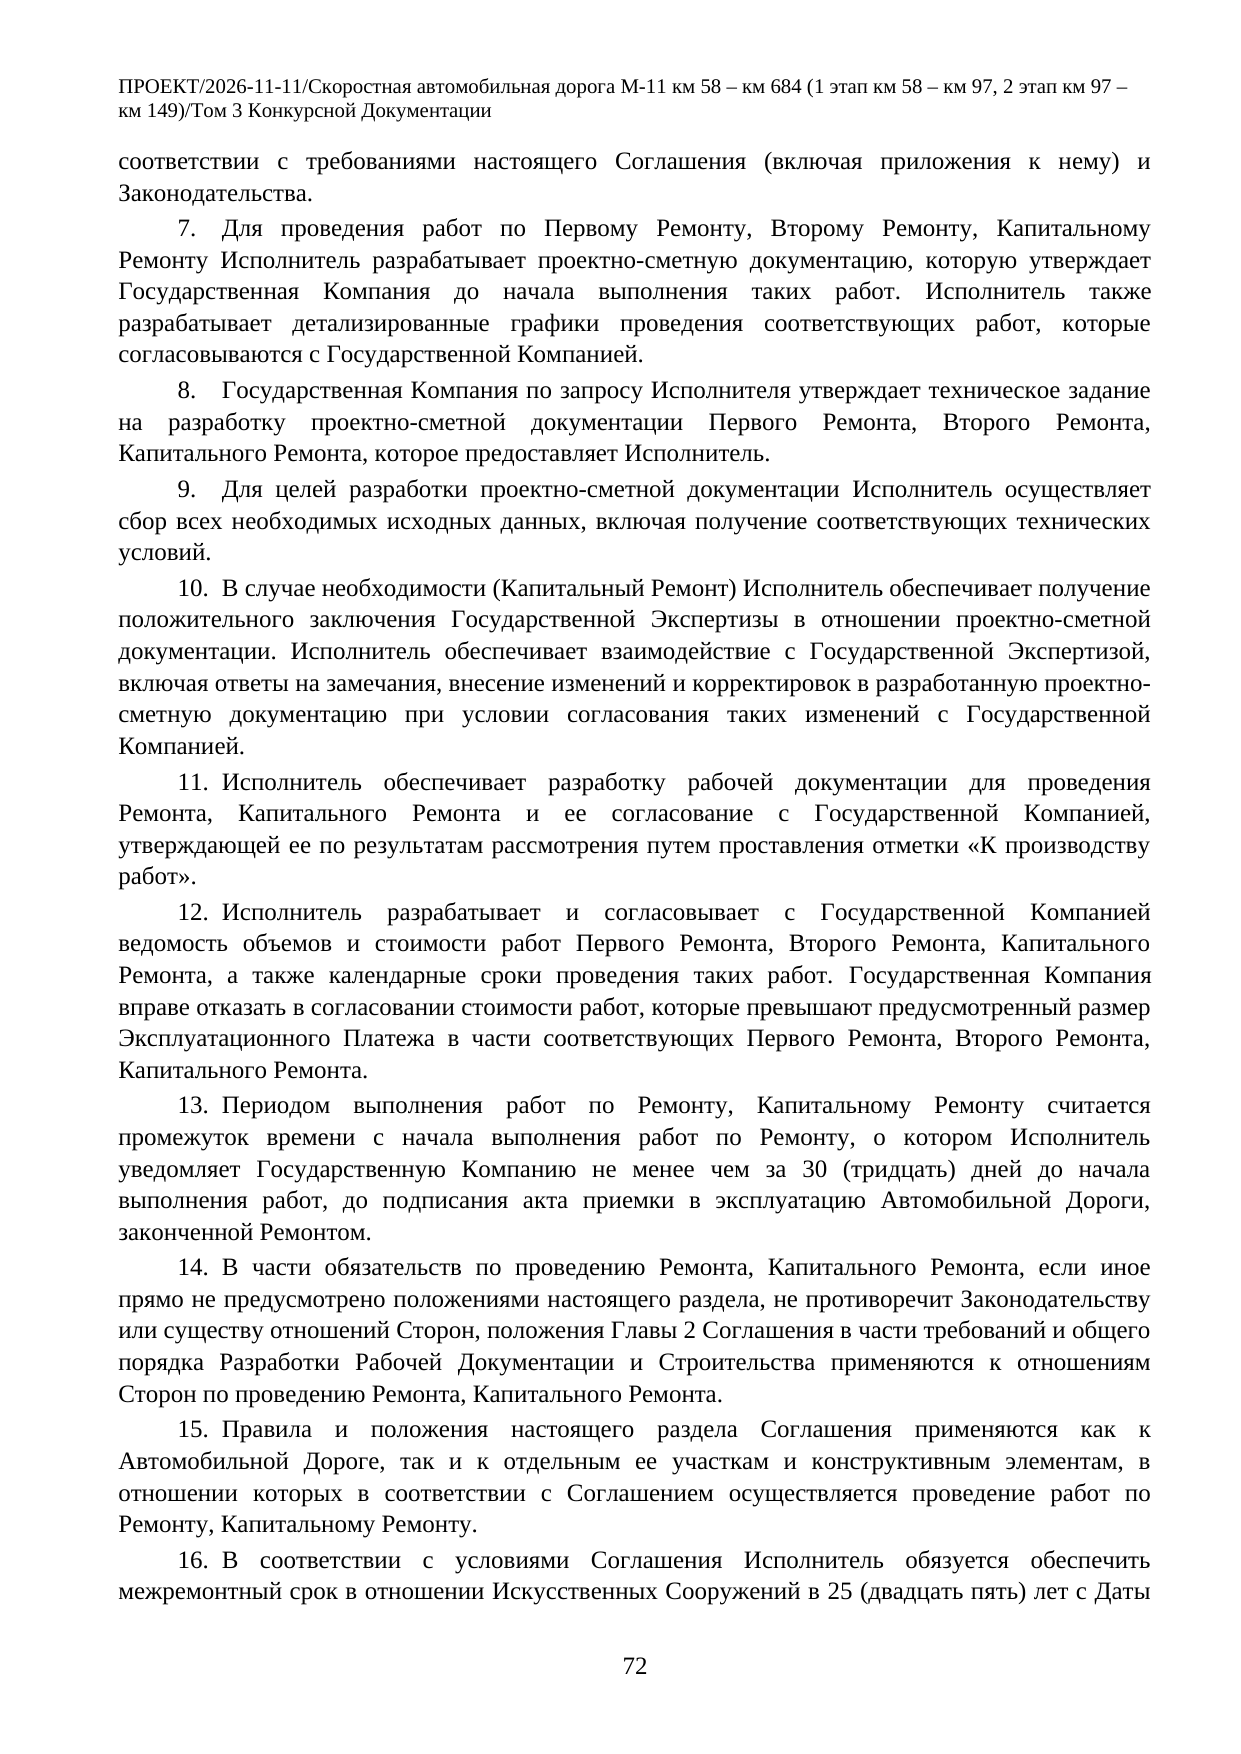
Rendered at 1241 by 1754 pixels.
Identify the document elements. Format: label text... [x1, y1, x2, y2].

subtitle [118, 1545, 1152, 1605]
subtitle Для целей разработки проектно-сметной документации Исполнитель осуществляет сбор всех необходимых исходных данных, включая получение соответствующих технических условий. [118, 474, 1152, 566]
subtitle Правила и положения настоящего раздела Соглашения применяются как к Автомобильной Дороге, так и к отдельным ее участкам и конструктивным элементам, в отношении которых в соответствии с Соглашением осуществляется проведение работ по Ремонту, Капитальному Ремонту. [118, 1414, 1152, 1538]
subtitle В части обязательств по проведению Ремонта, Капитального Ремонта, если иное прямо не предусмотрено положениями настоящего раздела, не противоречит Законодательству или существу отношений Сторон, положения Главы 2 Соглашения в части требований и общего порядка Разработки Рабочей Документации и Строительства применяются к отношениям Сторон по проведению Ремонта, Капитального Ремонта. [118, 1252, 1152, 1407]
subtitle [118, 146, 1152, 206]
subtitle Исполнитель разрабатывает и согласовывает с Государственной Компанией ведомость объемов и стоимости работ Первого Ремонта, Второго Ремонта, Капитального Ремонта, а также календарные сроки проведения таких работ. Государственная Компания вправе отказать в согласовании стоимости работ, которые превышают предусмотренный размер Эксплуатационного Платежа в части соответствующих Первого Ремонта, Второго Ремонта, Капитального Ремонта. [118, 897, 1152, 1083]
subtitle Периодом выполнения работ по Ремонту, Капитальному Ремонту считается промежуток времени с начала выполнения работ по Ремонту, о котором Исполнитель уведомляет Государственную Компанию не менее чем за 30 (тридцать) дней до начала выполнения работ, до подписания акта приемки в эксплуатацию Автомобильной Дороги, законченной Ремонтом. [118, 1091, 1152, 1246]
subtitle Для проведения работ по Первому Ремонту, Второму Ремонту, Капитальному Ремонту Исполнитель разрабатывает проектно-сметную документацию, которую утверждает Государственная Компания до начала выполнения таких работ. Исполнитель также разрабатывает детализированные графики проведения соответствующих работ, которые согласовываются с Государственной Компанией. [118, 213, 1152, 368]
subtitle Исполнитель обеспечивает разработку рабочей документации для проведения Ремонта, Капитального Ремонта и ее согласование с Государственной Компанией, утверждающей ее по результатам рассмотрения путем проставления отметки «К производству работ». [118, 767, 1152, 890]
subtitle Государственная Компания по запросу Исполнителя утверждает техническое задание на разработку проектно-сметной документации Первого Ремонта, Второго Ремонта, Капитального Ремонта, которое предоставляет Исполнитель. [118, 375, 1152, 467]
subtitle В случае необходимости (Капитальный Ремонт) Исполнитель обеспечивает получение положительного заключения Государственной Экспертизы в отношении проектно-сметной документации. Исполнитель обеспечивает взаимодействие с Государственной Экспертизой, включая ответы на замечания, внесение изменений и корректировок в разработанную проектно-сметную документацию при условии согласования таких изменений с Государственной Компанией. [118, 573, 1152, 759]
